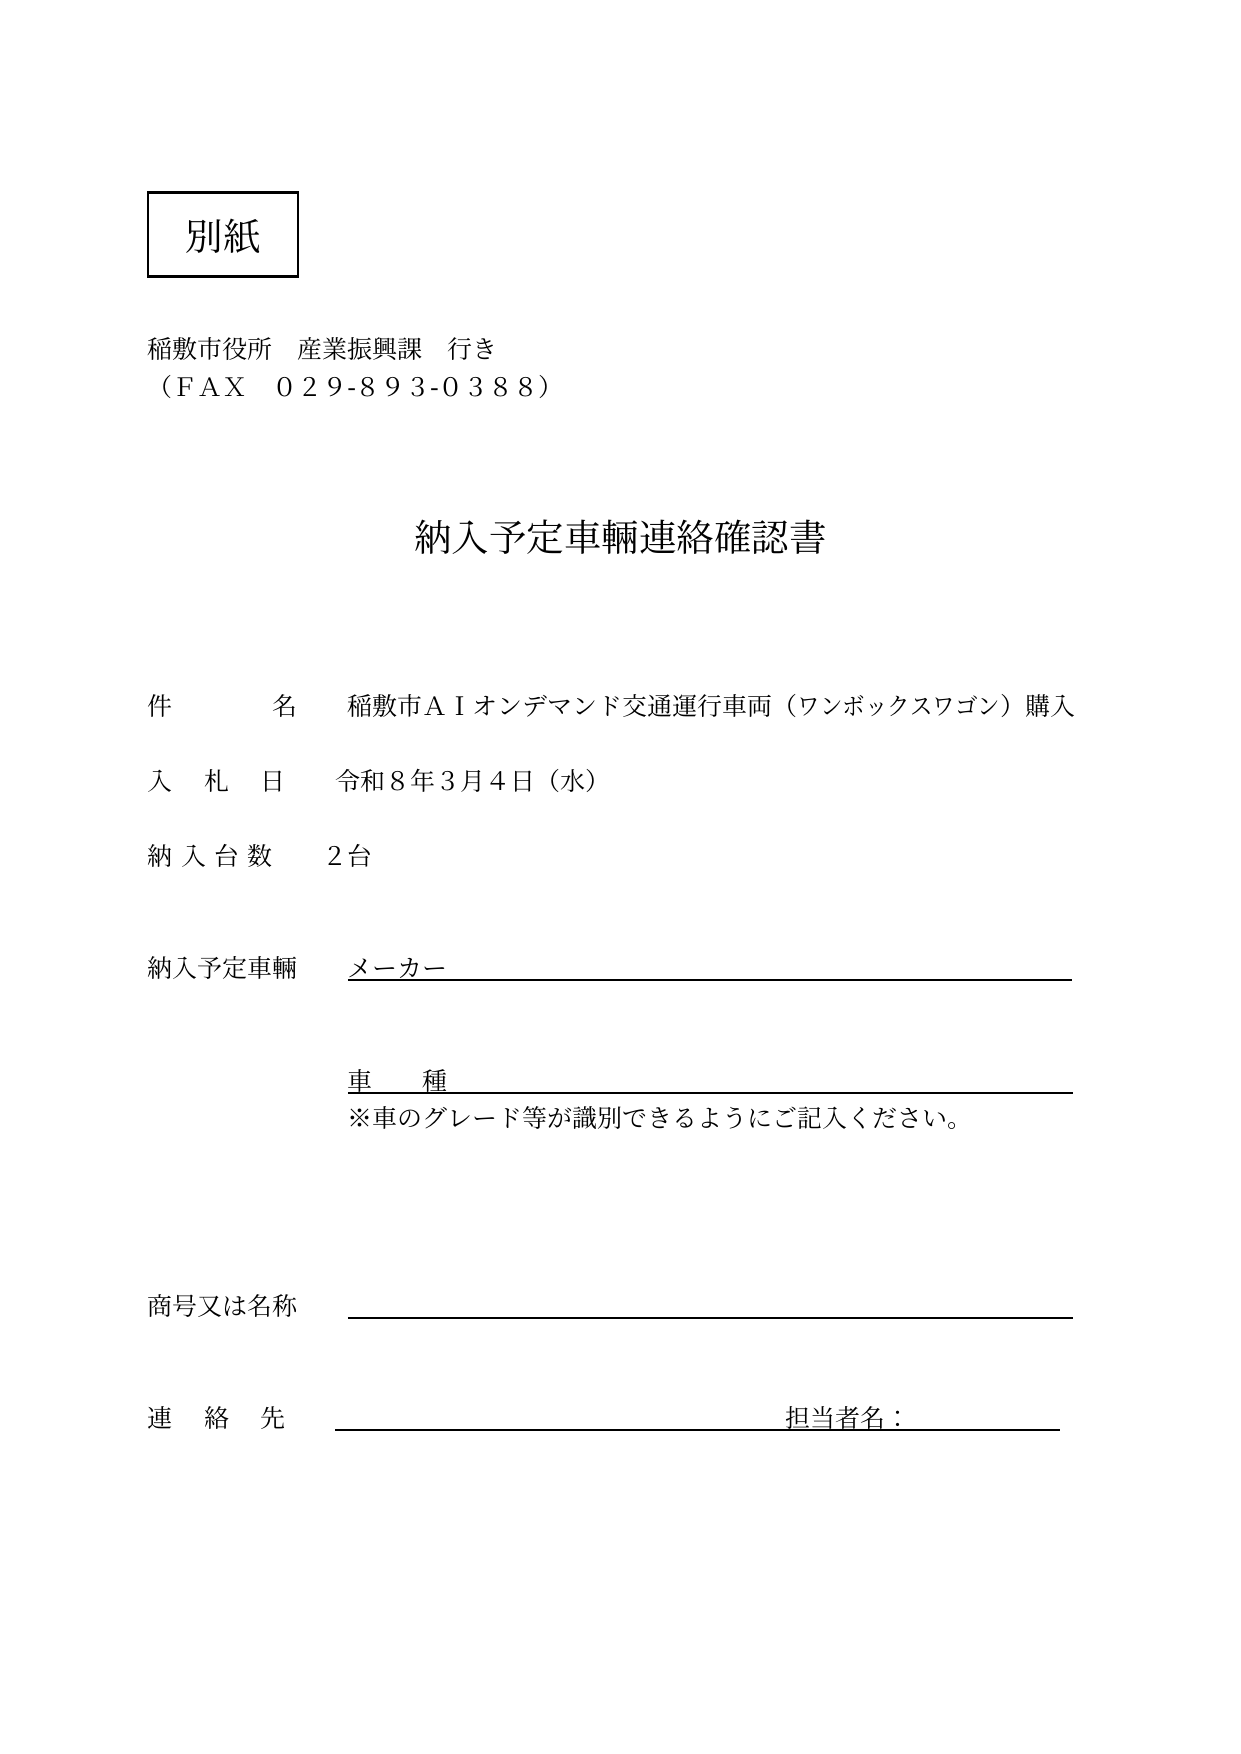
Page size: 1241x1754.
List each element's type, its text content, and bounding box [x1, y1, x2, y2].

text 納入台数 ２台 [148, 835, 1092, 873]
text 稲敷市役所 産業振興課 行き [148, 329, 1092, 367]
text 連 絡 先 担当者名： [148, 1398, 1092, 1435]
text （ＦＡＸ ０２９-８９３-０３８８） [148, 367, 1092, 404]
text 納入予定車輛 メーカー [148, 948, 1092, 985]
text 商号又は名称 [148, 1285, 1092, 1323]
text 件 名 稲敷市ＡＩオンデマンド交通運行車両（ワンボックスワゴン）購入 [148, 685, 1092, 723]
text 入 札 日 令和８年３月４日（水） [148, 760, 1092, 798]
text ※車のグレード等が識別できるようにご記入ください。 [148, 1098, 1092, 1135]
text 納入予定車輛連絡確認書 [148, 498, 1092, 573]
text 車 種 [148, 1060, 1092, 1098]
